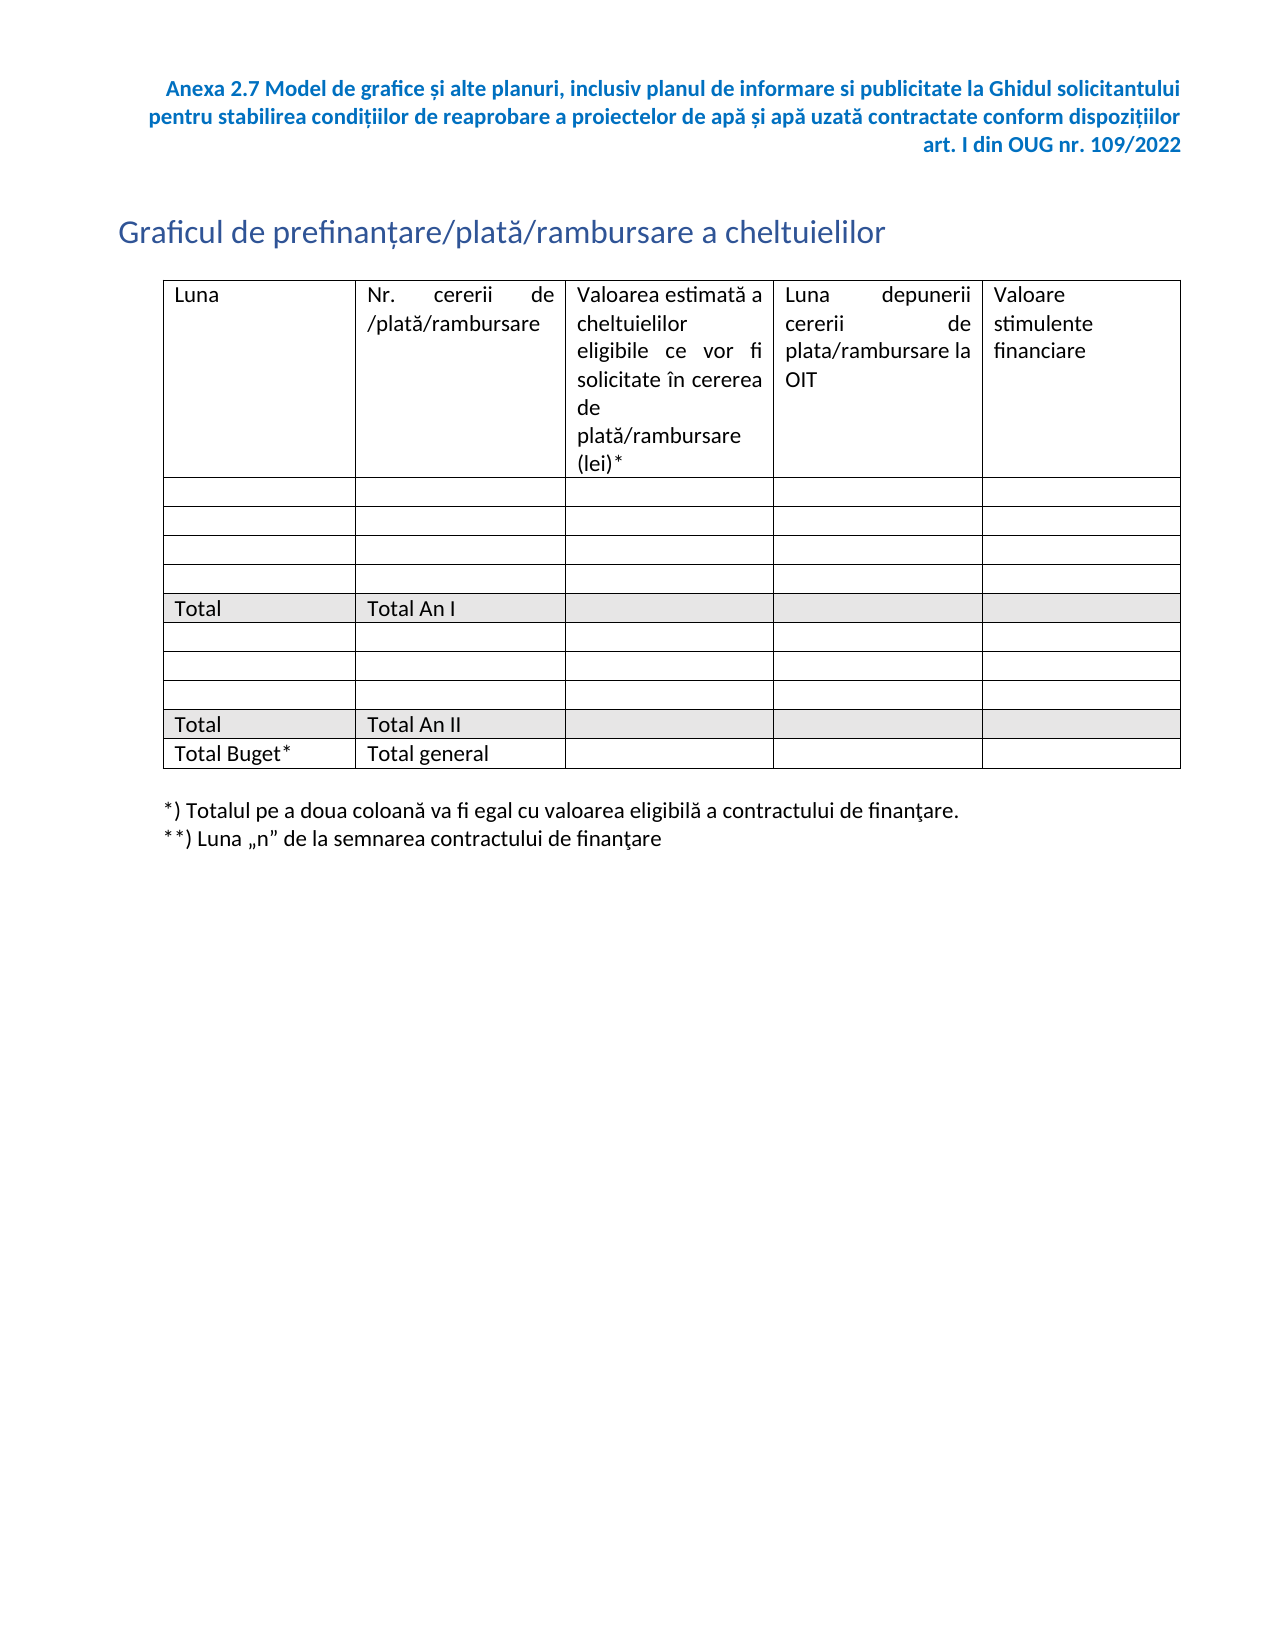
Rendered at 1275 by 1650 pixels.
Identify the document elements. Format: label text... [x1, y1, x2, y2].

table_cell [566, 565, 773, 593]
table_cell [356, 681, 565, 709]
table_cell [164, 681, 355, 709]
table_cell [774, 739, 982, 767]
table_cell [566, 652, 773, 680]
text **) Luna „n” de la semnarea contractului de finanţare [162, 824, 1181, 852]
table_cell [774, 594, 982, 622]
table_cell Total Buget* [164, 739, 355, 767]
table_header Valoare stimulente financiare [983, 281, 1180, 477]
table_cell [566, 507, 773, 535]
table_header Luna depunerii cererii de plata/rambursare la OIT [774, 281, 982, 477]
table_cell [164, 652, 355, 680]
table_cell [164, 565, 355, 593]
table_cell [983, 565, 1180, 593]
table_cell [566, 739, 773, 767]
table_cell [356, 507, 565, 535]
text *) Totalul pe a doua coloană va fi egal cu valoarea eligibilă a contractului de finanţare. [162, 796, 1181, 824]
subtitle Graficul de prefinanțare/plată/rambursare a cheltuielilor [118, 211, 1181, 252]
table_cell [566, 594, 773, 622]
table_cell Total general [356, 739, 565, 767]
table_cell Total [164, 710, 355, 738]
table_cell [983, 681, 1180, 709]
table_cell [164, 623, 355, 651]
table_header Nr. cererii de /plată/rambursare [356, 281, 565, 477]
table_cell [774, 652, 982, 680]
table_cell [983, 623, 1180, 651]
table_cell [356, 565, 565, 593]
table_cell [356, 652, 565, 680]
table_cell [774, 623, 982, 651]
table_cell [164, 536, 355, 564]
table_cell [983, 478, 1180, 506]
table_cell [356, 536, 565, 564]
table_header Luna [164, 281, 355, 477]
table_cell [356, 623, 565, 651]
table_cell [774, 681, 982, 709]
table_cell [774, 710, 982, 738]
table_cell [774, 507, 982, 535]
table_cell [566, 681, 773, 709]
table_cell [983, 739, 1180, 767]
table_cell [164, 478, 355, 506]
table_cell [566, 710, 773, 738]
table_cell [983, 594, 1180, 622]
table_cell [566, 478, 773, 506]
table_cell Total [164, 594, 355, 622]
table_cell [774, 536, 982, 564]
table_cell [983, 507, 1180, 535]
table_cell [566, 623, 773, 651]
table_cell Total An I [356, 594, 565, 622]
table_cell [774, 565, 982, 593]
table_cell [774, 478, 982, 506]
table_cell [164, 507, 355, 535]
table_cell [983, 652, 1180, 680]
table_cell [356, 478, 565, 506]
table_header Valoarea estimată a cheltuielilor eligibile ce vor fi solicitate în cererea de plată/rambursare (lei)* [566, 281, 773, 477]
table_cell [983, 710, 1180, 738]
table_cell [566, 536, 773, 564]
table_cell [983, 536, 1180, 564]
table_cell Total An II [356, 710, 565, 738]
